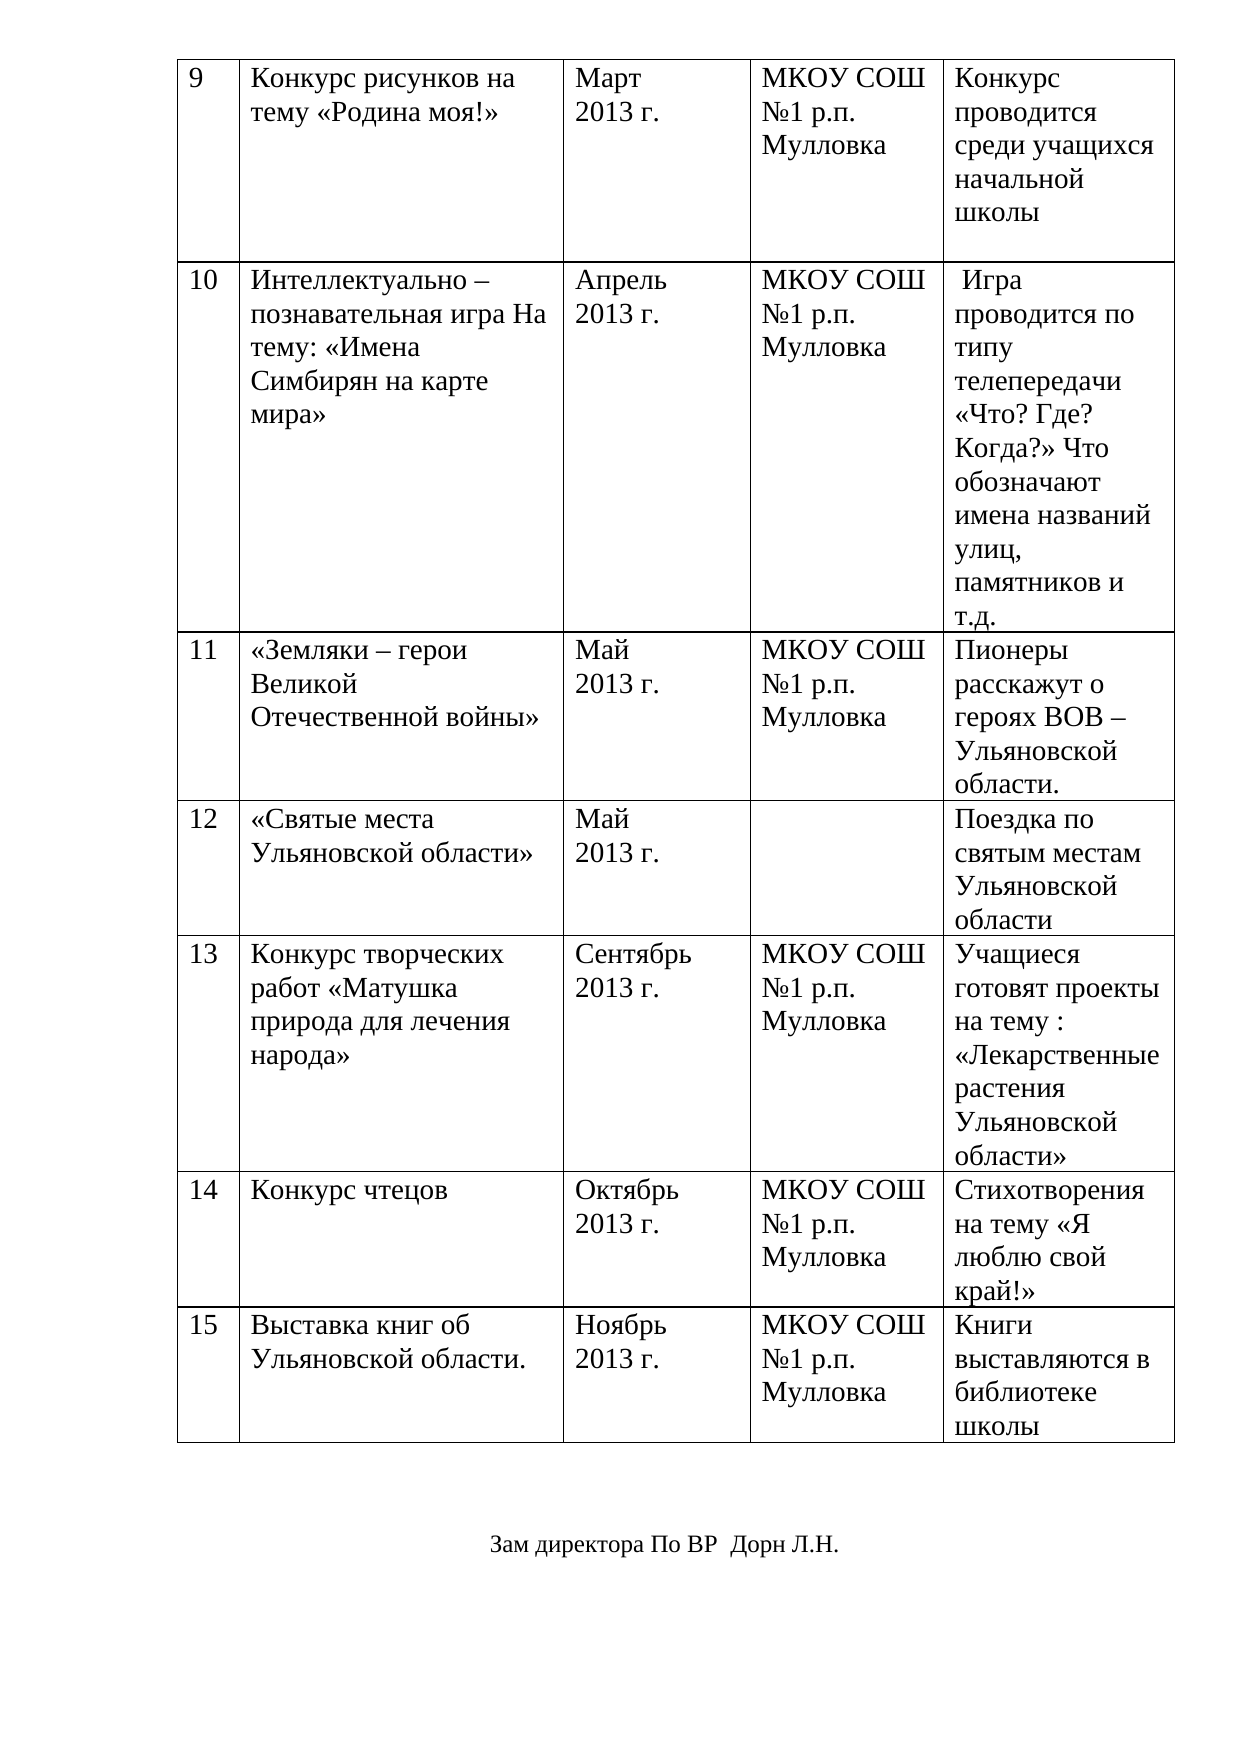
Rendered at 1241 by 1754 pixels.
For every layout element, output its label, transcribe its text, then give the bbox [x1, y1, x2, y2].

table_cell 14 [178, 1172, 239, 1306]
table_cell 10 [178, 263, 239, 631]
table_cell Выставка книг об Ульяновской области. [240, 1308, 563, 1442]
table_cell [751, 60, 943, 261]
table_cell Сентябрь 2013 г. [564, 936, 750, 1171]
table_cell МКОУ СОШ №1 р.п. Мулловка [751, 263, 943, 631]
table_cell 9 [178, 60, 239, 261]
table_cell Интеллектуально – познавательная игра На тему: «Имена Симбирян на карте мира» [240, 263, 563, 631]
table_cell Ноябрь 2013 г. [564, 1308, 750, 1442]
table_cell МКОУ СОШ №1 р.п. Мулловка [751, 1172, 943, 1306]
table_cell Апрель 2013 г. [564, 263, 750, 631]
table_cell «Земляки – герои Великой Отечественной войны» [240, 633, 563, 800]
table_cell 13 [178, 936, 239, 1171]
text Зам директора По ВР Дорн Л.Н. [177, 1529, 1152, 1558]
table_cell МКОУ СОШ №1 р.п. Мулловка [751, 633, 943, 800]
table_cell Игра проводится по типу телепередачи «Что? Где? Когда?» Что обозначают имена названий улиц, памятников и т.д. [944, 263, 1174, 631]
table_cell Октябрь 2013 г. [564, 1172, 750, 1306]
table_cell Март 2013 г. [564, 60, 750, 261]
table_cell [751, 801, 943, 935]
table_cell Май 2013 г. [564, 633, 750, 800]
table_cell Книги выставляются в библиотеке школы [944, 1308, 1174, 1442]
table_cell Пионеры расскажут о героях ВОВ – Ульяновской области. [944, 633, 1174, 800]
table_cell Конкурс творческих работ «Матушка природа для лечения народа» [240, 936, 563, 1171]
table_cell Стихотворения на тему «Я люблю свой край!» [944, 1172, 1174, 1306]
table_cell МКОУ СОШ №1 р.п. Мулловка [751, 936, 943, 1171]
table_cell 11 [178, 633, 239, 800]
table_cell «Святые места Ульяновской области» [240, 801, 563, 935]
table_cell Май 2013 г. [564, 801, 750, 935]
table_cell Учащиеся готовят проекты на тему : «Лекарственные растения Ульяновской области» [944, 936, 1174, 1171]
table_cell Конкурс проводится среди учащихся начальной школы [944, 60, 1174, 261]
table_cell Конкурс рисунков на тему «Родина моя!» [240, 60, 563, 261]
table_cell МКОУ СОШ №1 р.п. Мулловка [751, 1308, 943, 1442]
table_cell Конкурс чтецов [240, 1172, 563, 1306]
table_cell 15 [178, 1308, 239, 1442]
table_cell 12 [178, 801, 239, 935]
table_cell Поездка по святым местам Ульяновской области [944, 801, 1174, 935]
